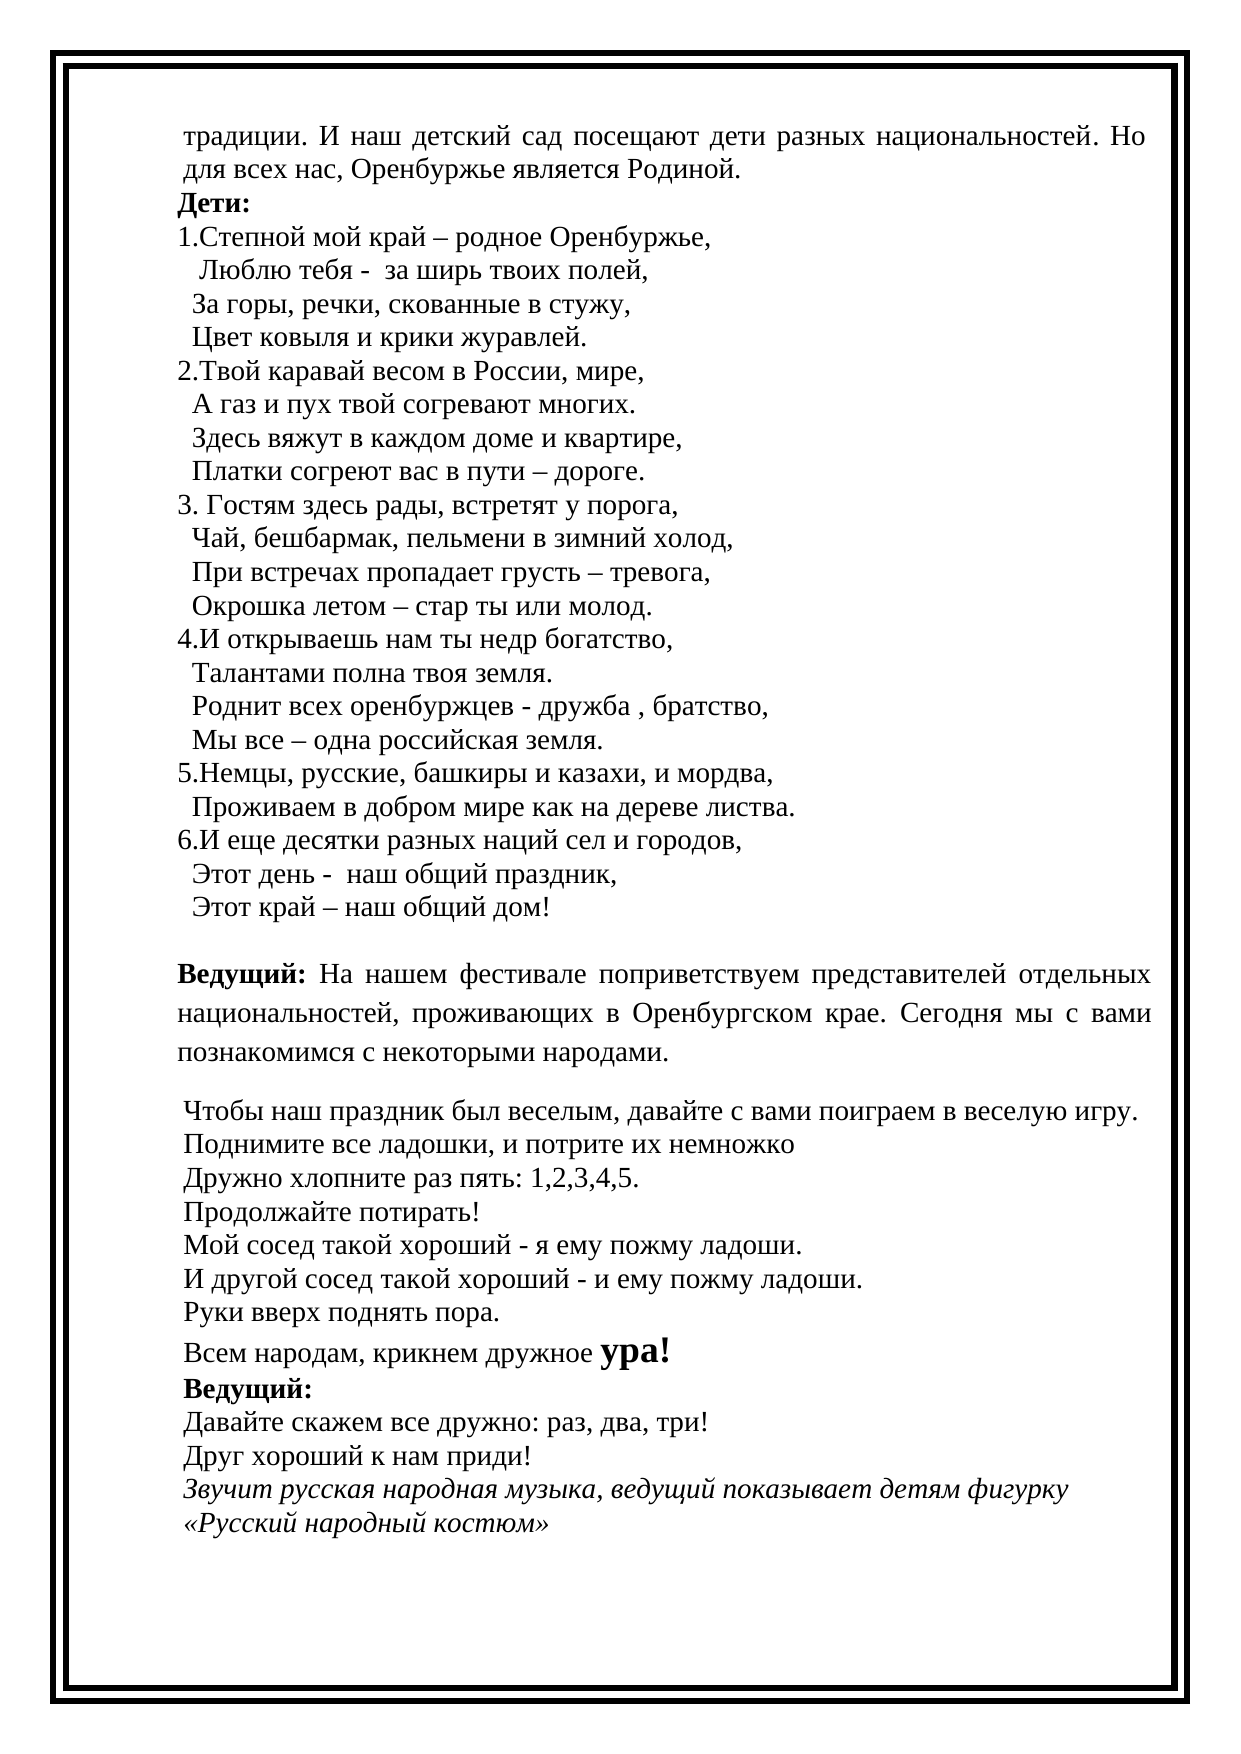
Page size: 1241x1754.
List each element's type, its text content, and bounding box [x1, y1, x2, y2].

text Мы все – одна российская земля. [177, 722, 1152, 755]
text Ведущий: [183, 1371, 1146, 1404]
text Люблю тебя - за ширь твоих полей, [177, 252, 1152, 286]
text 5.Немцы, русские, башкиры и казахи, и мордва, [177, 755, 1152, 789]
text Чтобы наш праздник был веселым, давайте с вами поиграем в веселую игру. [183, 1093, 1146, 1127]
text Этот край – наш общий дом! [177, 889, 1152, 923]
text 1.Степной мой край – родное Оренбуржье, [177, 219, 1152, 252]
text Этот день - наш общий праздник, [177, 856, 1152, 889]
text Платки согреют вас в пути – дороге. [177, 453, 1152, 487]
text Здесь вяжут в каждом доме и квартире, [177, 420, 1152, 453]
text Талантами полна твоя земля. [177, 655, 1152, 688]
text Проживаем в добром мире как на дереве листва. [177, 789, 1152, 822]
text Роднит всех оренбуржцев - дружба , братство, [177, 688, 1152, 722]
text Поднимите все ладошки, и потрите их немножко Дружно хлопните раз пять: 1,2,3,4,5. Продолжайте потирать! Мой сосед такой хороший - я ему пожму ладоши. И другой сосед такой хороший - и ему пожму ладоши. Руки вверх поднять пора. Всем народам, крикнем дружное ура! [183, 1127, 1146, 1371]
text А газ и пух твой согревают многих. [177, 386, 1152, 420]
text Цвет ковыля и крики журавлей. [177, 319, 1152, 353]
text 3. Гостям здесь рады, встретят у порога, [177, 487, 1152, 521]
text 4.И открываешь нам ты недр богатство, [177, 621, 1152, 655]
text Давайте скажем все дружно: раз, два, три! Друг хороший к нам приди! [183, 1404, 1146, 1472]
text Звучит русская народная музыка, ведущий показывает детям фигурку «Русский народный костюм» [183, 1472, 1146, 1539]
text 2.Твой каравай весом в России, мире, [177, 353, 1152, 386]
text Дети: [177, 185, 1152, 219]
text Окрошка летом – стар ты или молод. [177, 588, 1152, 621]
text За горы, речки, скованные в стужу, [177, 286, 1152, 319]
text При встречах пропадает грусть – тревога, [177, 554, 1152, 588]
text Ведущий: На нашем фестивале поприветствуем представителей отдельных национальностей, проживающих в Оренбургском крае. Сегодня мы с вами познакомимся с некоторыми народами. [177, 957, 1152, 1067]
text 6.И еще десятки разных наций сел и городов, [177, 822, 1152, 856]
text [183, 118, 1146, 185]
text Чай, бешбармак, пельмени в зимний холод, [177, 521, 1152, 554]
